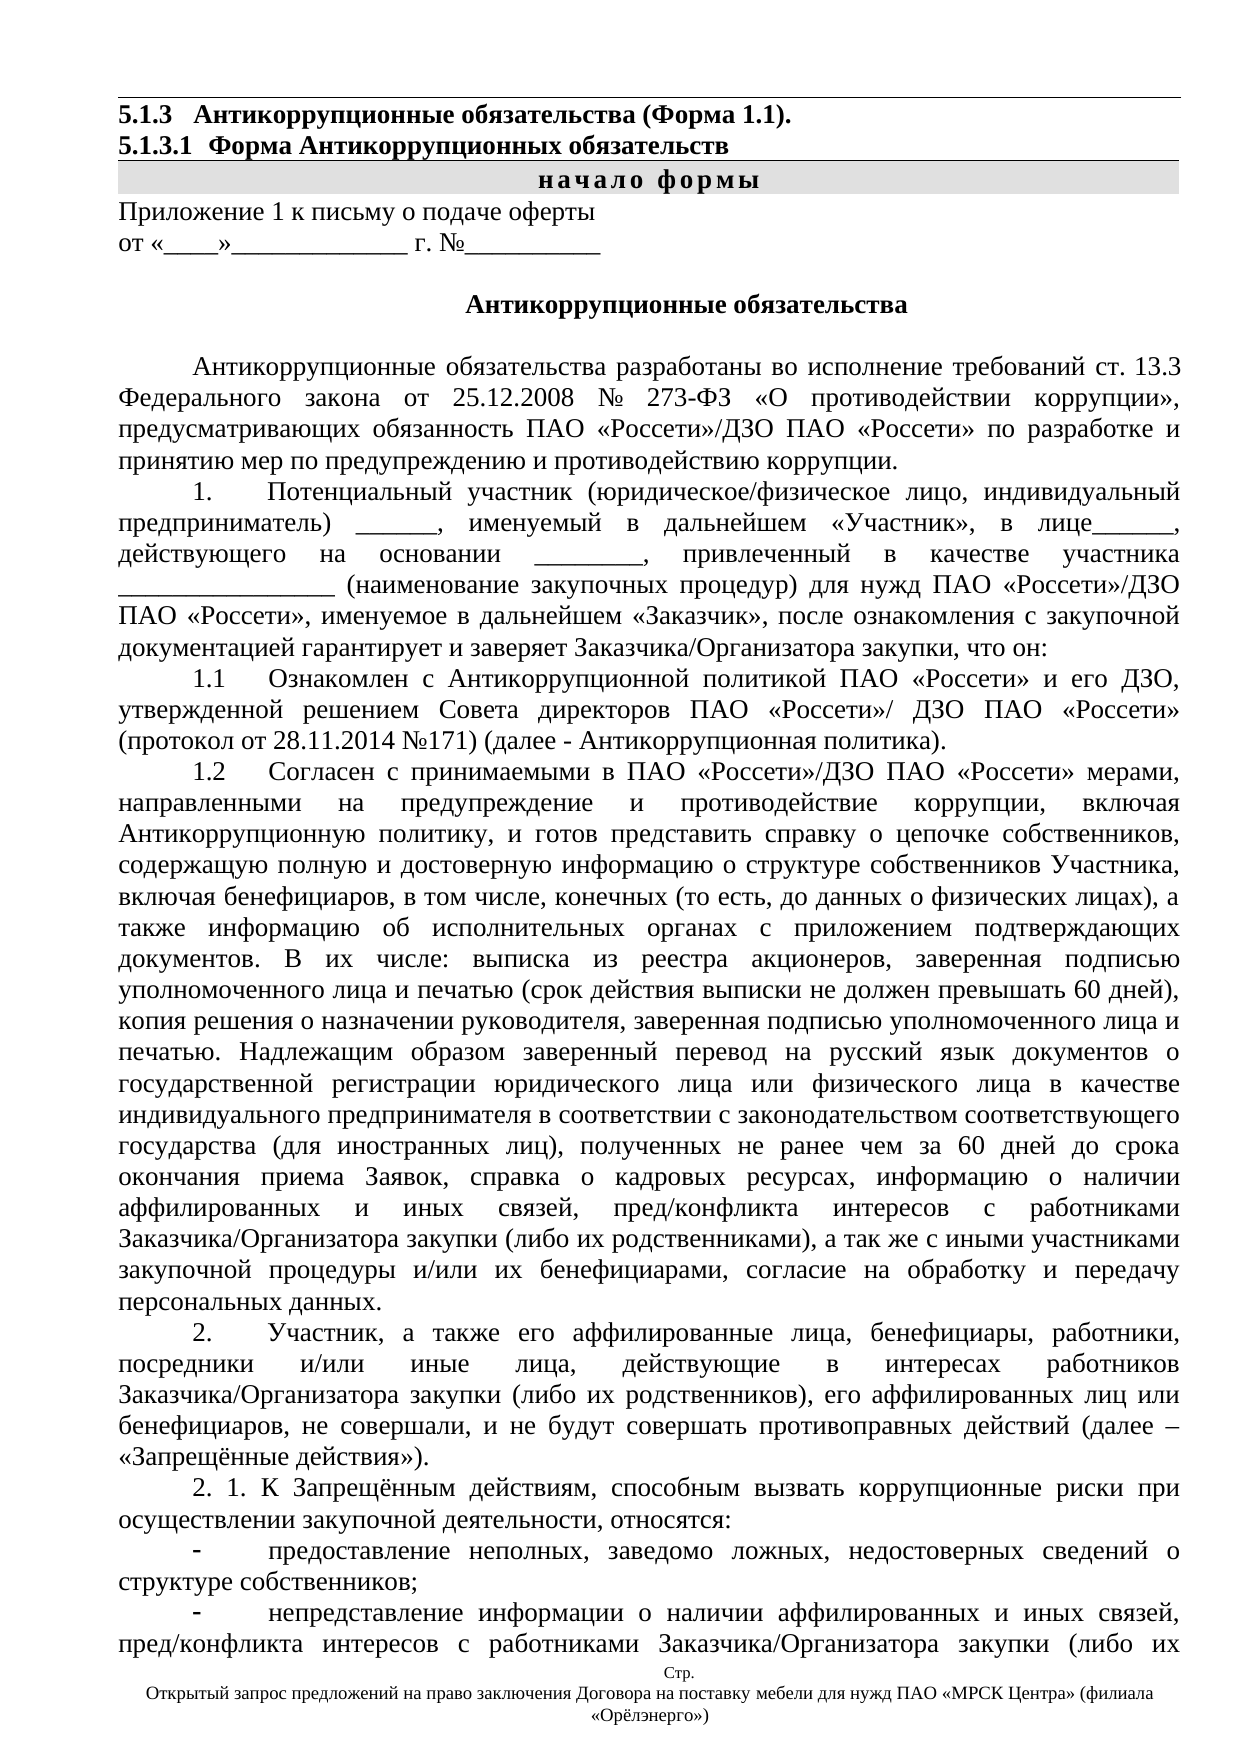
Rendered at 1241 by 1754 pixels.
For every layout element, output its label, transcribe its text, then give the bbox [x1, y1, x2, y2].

list Потенциальный участник (юридическое/физическое лицо, индивидуальный предприниматель) ______, именуемый в дальнейшем «Участник», в лице______, действующего на основании ________, привлеченный в качестве участника ________________ (наименование закупочных процедур) для нужд ПАО «Россети»/ДЗО ПАО «Россети», именуемое в дальнейшем «Заказчик», после ознакомления с закупочной документацией гарантирует и заверяет Заказчика/Организатора закупки, что он: [118, 475, 1181, 662]
text Антикоррупционные обязательства [118, 288, 1181, 319]
text 1.1 Ознакомлен с Антикоррупционной политикой ПАО «Россети» и его ДЗО, утвержденной решением Совета директоров ПАО «Россети»/ ДЗО ПАО «Россети» (протокол от 28.11.2014 №171) (далее - Антикоррупционная политика). [118, 662, 1181, 755]
list предоставление неполных, заведомо ложных, недостоверных сведений о структуре собственников; [118, 1534, 1181, 1596]
list Участник, а также его аффилированные лица, бенефициары, работники, посредники и/или иные лица, действующие в интересах работников Заказчика/Организатора закупки (либо их родственников), его аффилированных лиц или бенефициаров, не совершали, и не будут совершать противоправных действий (далее – «Запрещённые действия»). [118, 1316, 1181, 1472]
list Согласен с принимаемыми в ПАО «Россети»/ДЗО ПАО «Россети» мерами, направленными на предупреждение и противодействие коррупции, включая Антикоррупционную политику, и готов представить справку о цепочке собственников, содержащую полную и достоверную информацию о структуре собственников Участника, включая бенефициаров, в том числе, конечных (то есть, до данных о физических лицах), а также информацию об исполнительных органах с приложением подтверждающих документов. В их числе: выписка из реестра акционеров, заверенная подписью уполномоченного лица и печатью (срок действия выписки не должен превышать 60 дней), копия решения о назначении руководителя, заверенная подписью уполномоченного лица и печатью. Надлежащим образом заверенный перевод на русский язык документов о государственной регистрации юридического лица или физического лица в качестве индивидуального предпринимателя в соответствии с законодательством соответствующего государства (для иностранных лиц), полученных не ранее чем за 60 дней до срока окончания приема Заявок, справка о кадровых ресурсах, информацию о наличии аффилированных и иных связей, пред/конфликта интересов с работниками Заказчика/Организатора закупки (либо их родственниками), а так же с иными участниками закупочной процедуры и/или их бенефициарами, согласие на обработку и передачу персональных данных. [118, 755, 1181, 1316]
subtitle Форма Антикоррупционных обязательств [118, 129, 1181, 160]
text от «____»_____________ г. №__________ [118, 226, 1181, 257]
text Антикоррупционные обязательства разработаны во исполнение требований ст. 13.3 Федерального закона от 25.12.2008 № 273-ФЗ «О противодействии коррупции», предусматривающих обязанность ПАО «Россети»/ДЗО ПАО «Россети» по разработке и принятию мер по предупреждению и противодействию коррупции. [118, 350, 1181, 475]
text начало формы [118, 161, 1179, 194]
text Приложение 1 к письму о подаче оферты [118, 194, 1181, 226]
subtitle Антикоррупционные обязательства (Форма 1.1). [118, 98, 1181, 129]
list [118, 1596, 1181, 1659]
text 2. 1. К Запрещённым действиям, способным вызвать коррупционные риски при осуществлении закупочной деятельности, относятся: [118, 1472, 1181, 1534]
